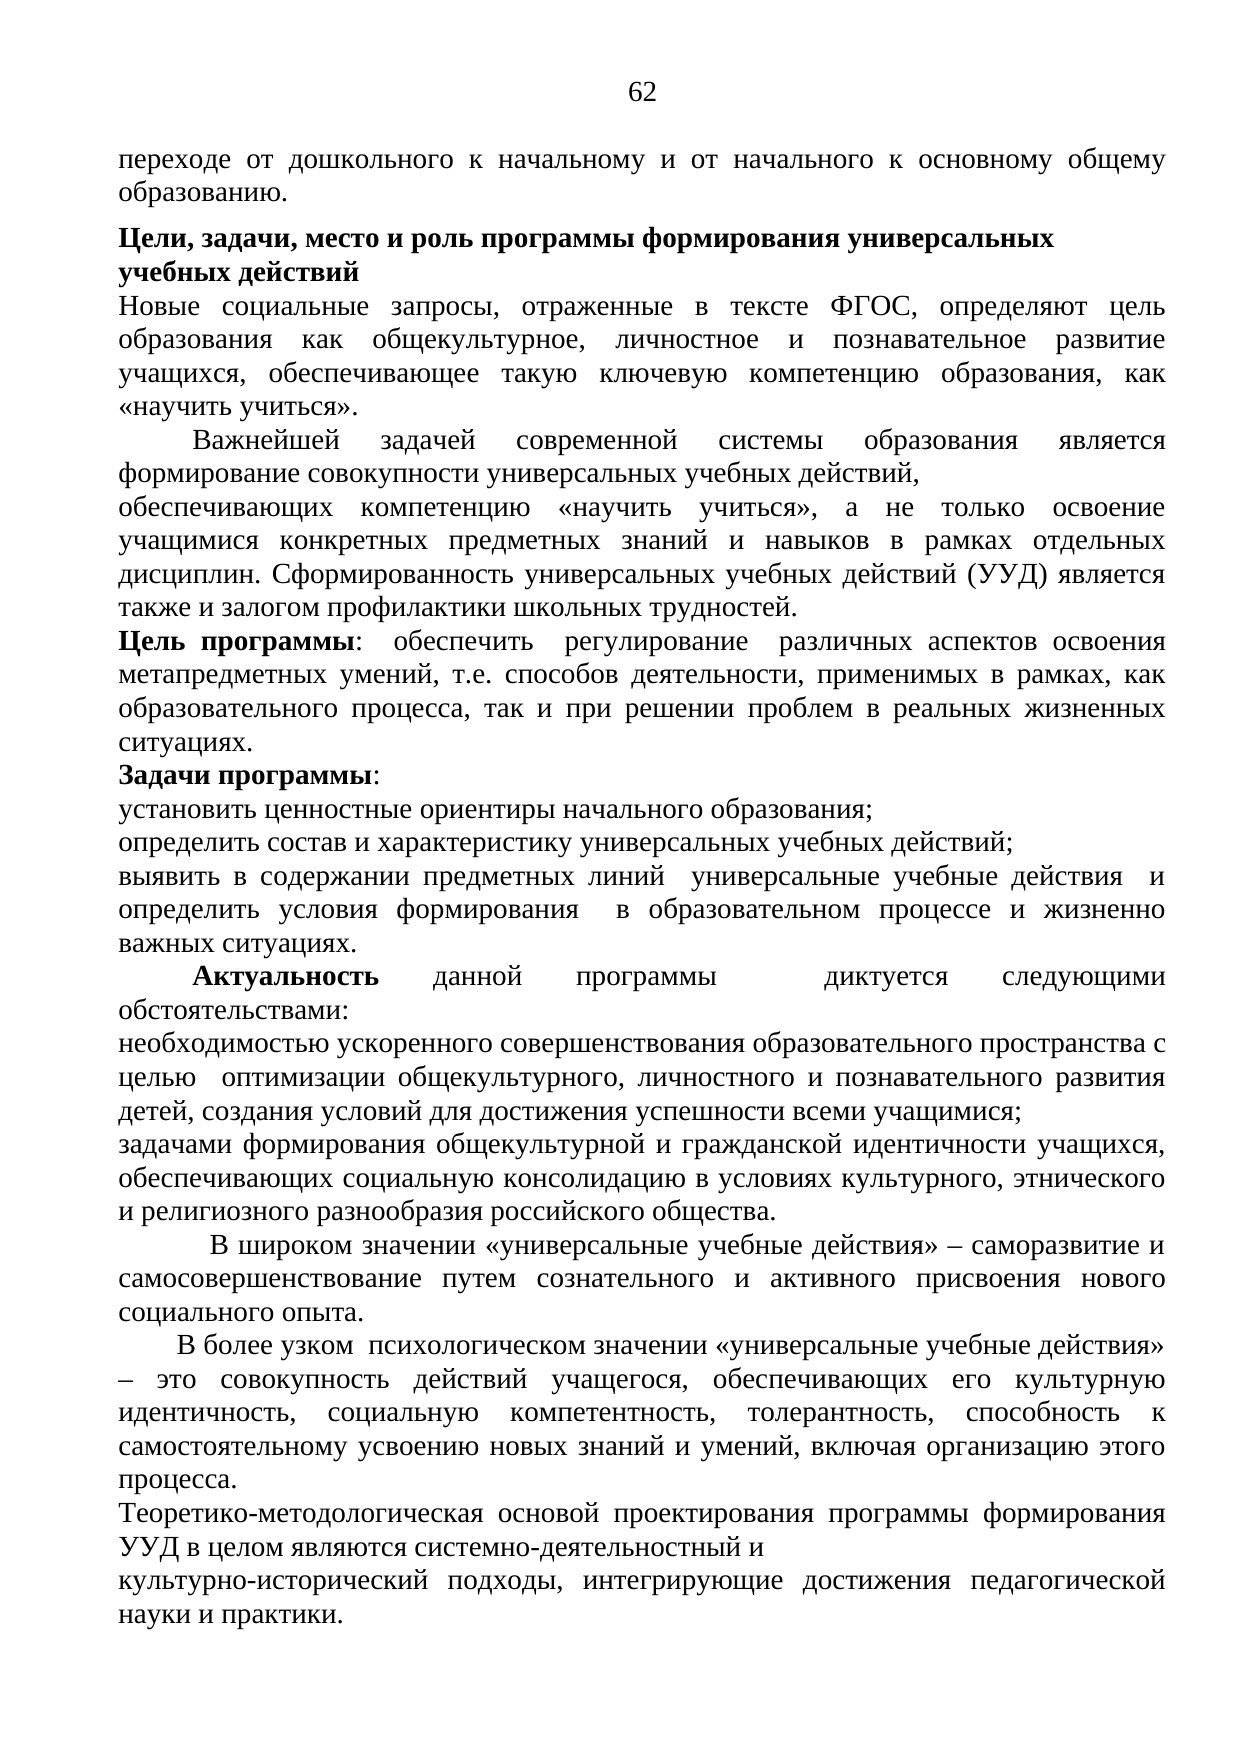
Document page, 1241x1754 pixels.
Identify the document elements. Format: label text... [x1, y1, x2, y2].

text выявить в содержании предметных линий универсальные учебные действия и определить условия формирования в образовательном процессе и жизненно важных ситуациях. [118, 858, 1167, 958]
text Важнейшей задачей современной системы образования является формирование совокупности универсальных учебных действий, [118, 422, 1167, 489]
text задачами формирования общекультурной и гражданской идентичности учащихся, обеспечивающих социальную консолидацию в условиях культурного, этнического и религиозного разнообразия российского общества. [118, 1126, 1167, 1227]
text переходе от дошкольного к начальному и от начального к основному общему образованию. [118, 141, 1167, 208]
text В широком значении «универсальные учебные действия» – саморазвитие и самосовершенствование путем сознательного и активного присвоения нового социального опыта. [118, 1227, 1167, 1327]
text определить состав и характеристику универсальных учебных действий; [118, 824, 1167, 858]
text Актуальность данной программы диктуется следующими обстоятельствами: [118, 958, 1167, 1026]
text необходимостью ускоренного совершенствования образовательного пространства с целью оптимизации общекультурного, личностного и познавательного развития детей, создания условий для достижения успешности всеми учащимися; [118, 1026, 1167, 1126]
text Новые социальные запросы, отраженные в тексте ФГОС, определяют цель образования как общекультурное, личностное и познавательное развитие учащихся, обеспечивающее такую ключевую компетенцию образования, как «научить учиться». [118, 288, 1167, 422]
text Задачи программы: [118, 757, 1167, 791]
text Цель программы: обеспечить регулирование различных аспектов освоения метапредметных умений, т.е. способов деятельности, применимых в рамках, как образовательного процесса, так и при решении проблем в реальных жизненных ситуациях. [118, 623, 1167, 757]
text Теоретико-методологическая основой проектирования программы формирования УУД в целом являются системно-деятельностный и [118, 1495, 1167, 1562]
text Цели, задачи, место и роль программы формирования универсальных учебных действий [118, 221, 1167, 288]
text установить ценностные ориентиры начального образования; [118, 791, 1167, 824]
text В более узком психологическом значении «универсальные учебные действия» – это совокупность действий учащегося, обеспечивающих его культурную идентичность, социальную компетентность, толерантность, способность к самостоятельному усвоению новых знаний и умений, включая организацию этого процесса. [118, 1327, 1167, 1495]
text культурно-исторический подходы, интегрирующие достижения педагогической науки и практики. [118, 1562, 1167, 1629]
text обеспечивающих компетенцию «научить учиться», а не только освоение учащимися конкретных предметных знаний и навыков в рамках отдельных дисциплин. Сформированность универсальных учебных действий (УУД) является также и залогом профилактики школьных трудностей. [118, 489, 1167, 623]
